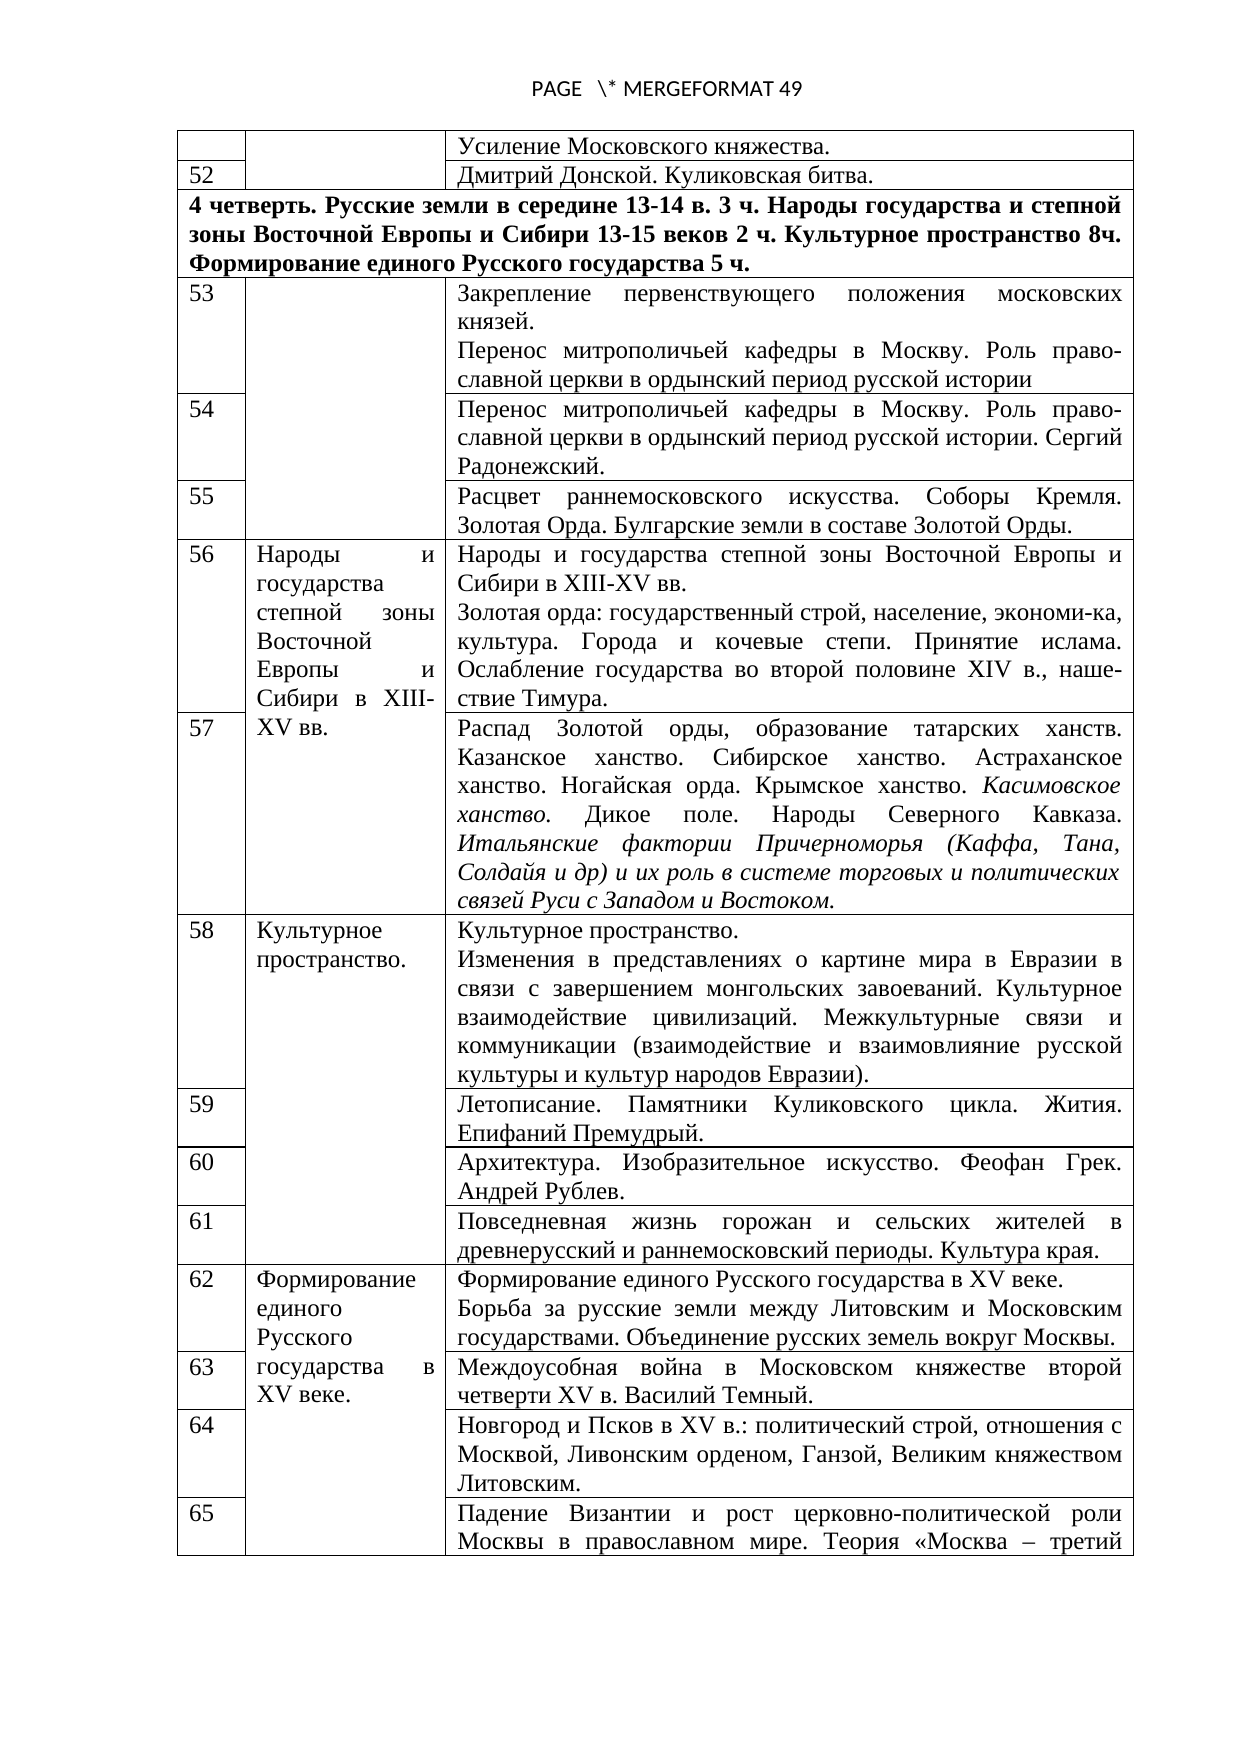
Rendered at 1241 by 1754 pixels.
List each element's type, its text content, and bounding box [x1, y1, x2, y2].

table_cell Формирование единого Русского государства в XV веке. [246, 1265, 445, 1555]
table_cell 58 [178, 915, 245, 1088]
table_cell 60 [178, 1148, 245, 1205]
table_cell Формирование единого Русского государства в XV веке. Борьба за русские земли между Литовским и Московским государствами. Объединение русских земель вокруг Москвы. [446, 1265, 1133, 1351]
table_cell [446, 1498, 1133, 1555]
table_cell 64 [178, 1410, 245, 1497]
table_cell 65 [178, 1498, 245, 1555]
table_cell Закрепление первенствующего положения московских князей. Перенос митрополичьей кафедры в Москву. Роль право-славной церкви в ордынский период русской истории [446, 278, 1133, 393]
table_cell Расцвет раннемосковского искусства. Соборы Кремля. Золотая Орда. Булгарские земли в составе Золотой Орды. [446, 481, 1133, 538]
table_cell Распад Золотой орды, образование татарских ханств. Казанское ханство. Сибирское ханство. Астраханское ханство. Ногайская орда. Крымское ханство. Касимовское ханство. Дикое поле. Народы Северного Кавказа. Итальянские фактории Причерноморья (Каффа, Тана, Солдайя и др) и их роль в системе торговых и политических связей Руси с Западом и Востоком. [446, 713, 1133, 914]
table_cell 55 [178, 481, 245, 538]
table_cell 62 [178, 1265, 245, 1351]
table_cell 63 [178, 1352, 245, 1409]
table_cell 59 [178, 1089, 245, 1146]
table_cell 54 [178, 394, 245, 480]
table_cell Дмитрий Донской. Куликовская битва. [446, 161, 1133, 189]
table_cell Повседневная жизнь горожан и сельских жителей в древнерусский и раннемосковский периоды. Культура края. [446, 1206, 1133, 1263]
table_cell 52 [178, 161, 245, 189]
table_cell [446, 131, 1133, 159]
table_cell Культурное пространство. Изменения в представлениях о картине мира в Евразии в связи с завершением монгольских завоеваний. Культурное взаимодействие цивилизаций. Межкультурные связи и коммуникации (взаимодействие и взаимовлияние русской культуры и культур народов Евразии). [446, 915, 1133, 1088]
table_cell Архитектура. Изобразительное искусство. Феофан Грек. Андрей Рублев. [446, 1148, 1133, 1205]
table_cell Народы и государства степной зоны Восточной Европы и Сибири в XIII-XV вв. [246, 540, 445, 914]
table_cell Культурное пространство. [246, 915, 445, 1263]
table_cell Новгород и Псков в XV в.: политический строй, отношения с Москвой, Ливонским орденом, Ганзой, Великим княжеством Литовским. [446, 1410, 1133, 1497]
table_cell Междоусобная война в Московском княжестве второй четверти XV в. Василий Темный. [446, 1352, 1133, 1409]
table_cell [246, 278, 445, 538]
table_cell 53 [178, 278, 245, 393]
table_cell 61 [178, 1206, 245, 1263]
table_cell Народы и государства степной зоны Восточной Европы и Сибири в XIII-XV вв. Золотая орда: государственный строй, население, экономи-ка, культура. Города и кочевые степи. Принятие ислама. Ослабление государства во второй половине XIV в., наше-ствие Тимура. [446, 540, 1133, 712]
table_cell 4 четверть. Русские земли в середине 13-14 в. 3 ч. Народы государства и степной зоны Восточной Европы и Сибири 13-15 веков 2 ч. Культурное пространство 8ч. Формирование единого Русского государства 5 ч. [178, 190, 1133, 277]
table_cell 57 [178, 713, 245, 914]
table_cell 51 [178, 131, 245, 159]
table_cell Летописание. Памятники Куликовского цикла. Жития. Епифаний Премудрый. [446, 1089, 1133, 1146]
table_cell Перенос митрополичьей кафедры в Москву. Роль право-славной церкви в ордынский период русской истории. Сергий Радонежский. [446, 394, 1133, 480]
table_cell 56 [178, 540, 245, 712]
